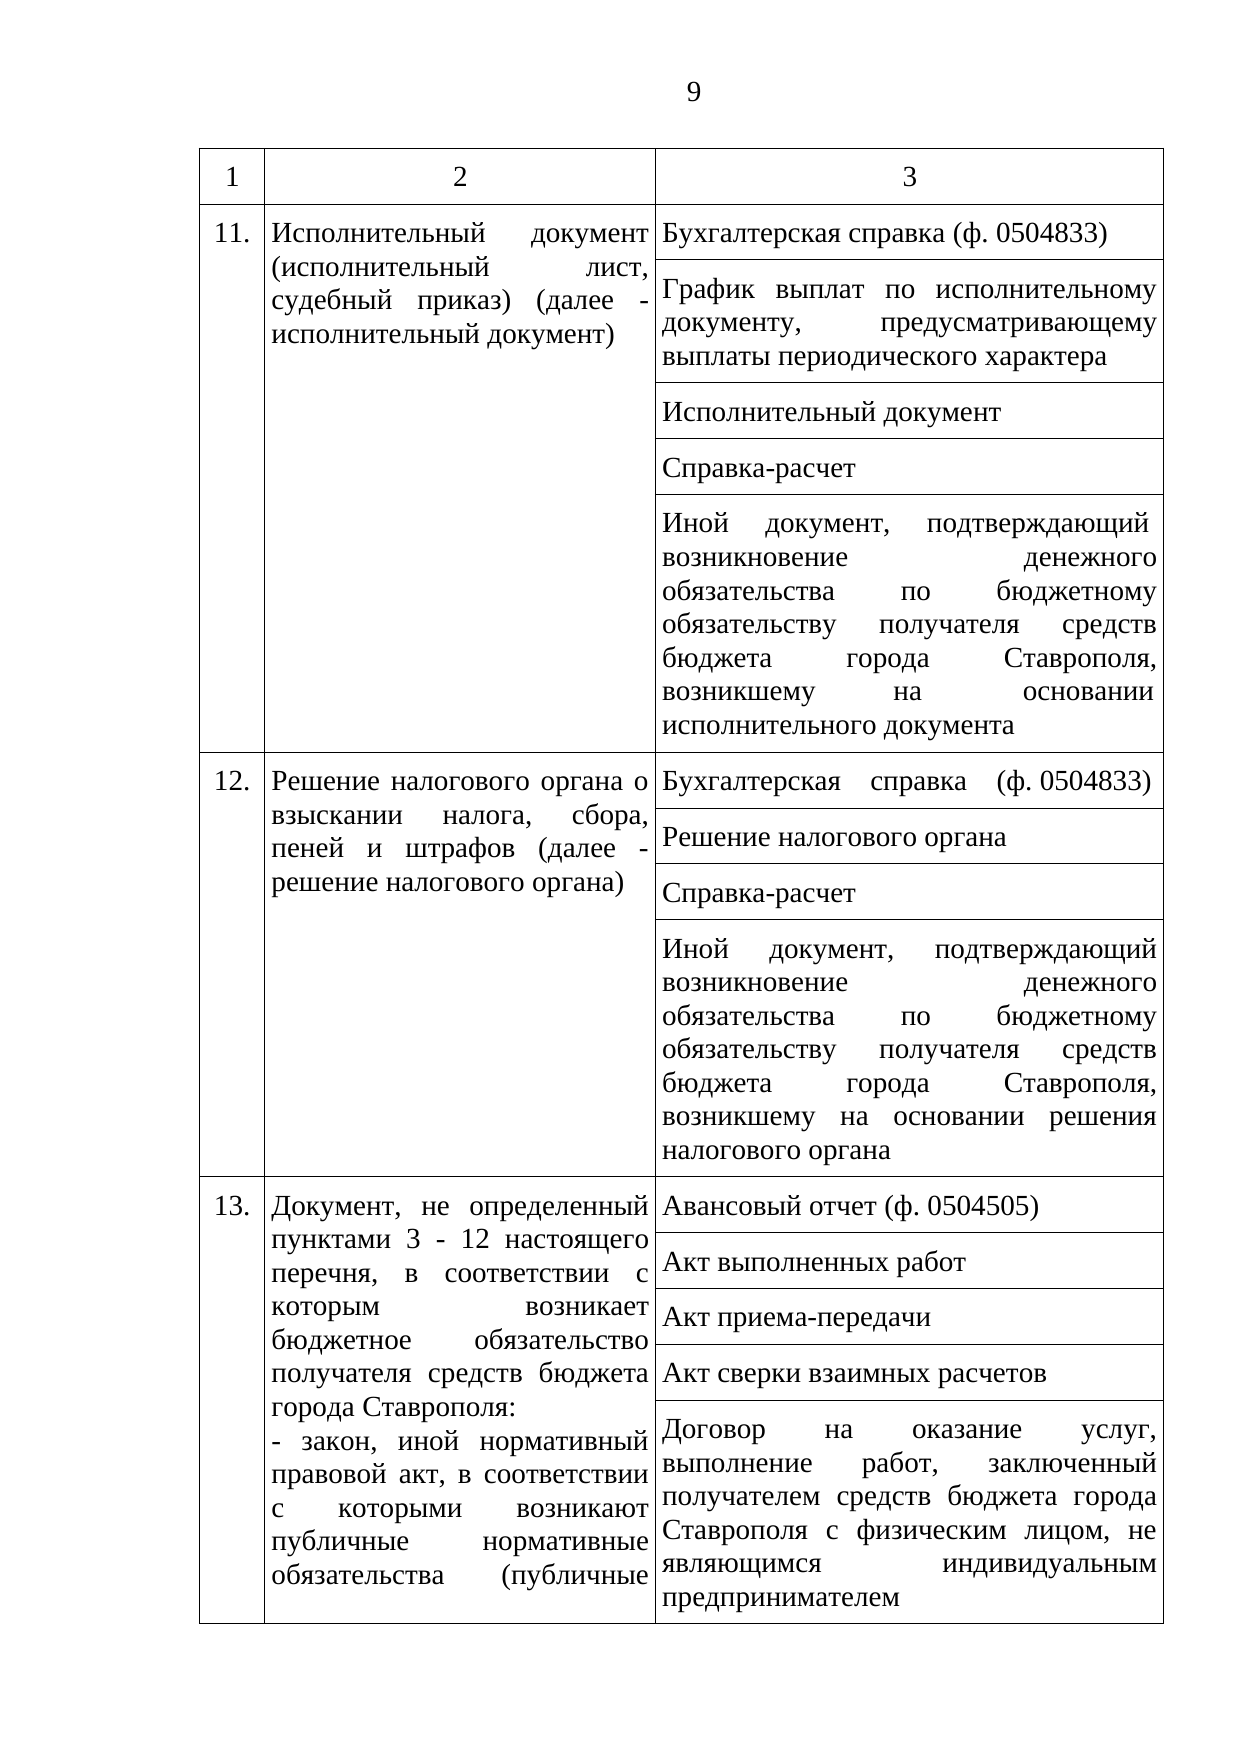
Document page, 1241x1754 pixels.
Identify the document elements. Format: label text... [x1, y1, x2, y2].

table_cell Акт приема-передачи [656, 1289, 1163, 1344]
table_cell Иной документ, подтверждающий возникновение денежного обязательства по бюджетному обязательству получателя средств бюджета города Ставрополя, возникшему на основании исполнительного документа [656, 495, 1163, 752]
table_cell Справка-расчет [656, 864, 1163, 919]
table_cell Решение налогового органа [656, 809, 1163, 863]
table_cell Бухгалтерская справка (ф. 0504833) [656, 205, 1163, 259]
table_cell Иной документ, подтверждающий возникновение денежного обязательства по бюджетному обязательству получателя средств бюджета города Ставрополя, возникшему на основании решения налогового органа [656, 920, 1163, 1176]
table_header 1 [200, 149, 264, 203]
table_cell График выплат по исполнительному документу, предусматривающему выплаты периодического характера [656, 260, 1163, 382]
table_cell Бухгалтерская справка (ф. 0504833) [656, 753, 1163, 807]
table_cell Справка-расчет [656, 439, 1163, 494]
table_cell Акт сверки взаимных расчетов [656, 1345, 1163, 1399]
table_cell Исполнительный документ [656, 383, 1163, 438]
table_cell Исполнительный документ (исполнительный лист, судебный приказ) (далее - исполнительный документ) [265, 205, 655, 752]
table_cell Акт выполненных работ [656, 1233, 1163, 1288]
table_cell 12. [200, 753, 264, 1176]
table_header 2 [265, 149, 655, 203]
table_cell Авансовый отчет (ф. 0504505) [656, 1177, 1163, 1232]
table_header 3 [656, 149, 1163, 203]
table_cell 13. [200, 1177, 264, 1623]
table_cell 11. [200, 205, 264, 752]
table_cell Документ, не определенный пунктами 3 - 12 настоящего перечня, в соответствии с которым возникает бюджетное обязательство получателя средств бюджета города Ставрополя: - закон, иной нормативный правовой акт, в соответствии с которыми возникают публичные нормативные обязательства (публичные обязательства), обязательства по уплате взносов, безвозмездных перечислений субъектам международного права, обязательства, принятые в иностранной валюте и подлежащие оплате в иностранной валюте, а также обязательства по уплате платежей в бюджет (не требующие заключения договора); - договор, расчет по которому в соответствии с законодательством Российской Федерации осуществляется наличными деньгами, если получателем средств бюджета города Ставрополя в УФК не направлены информация и документы по указанному договору для их включения в реестр контрактов; - генеральные условия (условия), эмиссия и обращения государственных ценных бумаг Российской Федерации; - договор на оказание услуг, выполнение работ, заключенный получателем средств бюджета города Ставрополя с физическим лицом, не являющимся индивидуальным предпринимателем; - акт сверки взаимных расчетов; - решение суда о расторжении муниципального контракта (договора); - уведомление об одностороннем отказе от исполнения муниципального контракта по истечении 30 дней со дня его размещения муниципальным заказчиком в реестре контрактов. Иной документ, в соответствии с которым возникает бюджетное обязательство получателя средств бюджета города Ставрополя, в том числе представляемый для оплаты в иностранной валюте. [265, 1177, 655, 1623]
table_cell Решение налогового органа о взыскании налога, сбора, пеней и штрафов (далее - решение налогового органа) [265, 753, 655, 1176]
table_cell Договор на оказание услуг, выполнение работ, заключенный получателем средств бюджета города Ставрополя с физическим лицом, не являющимся индивидуальным предпринимателем [656, 1401, 1163, 1623]
